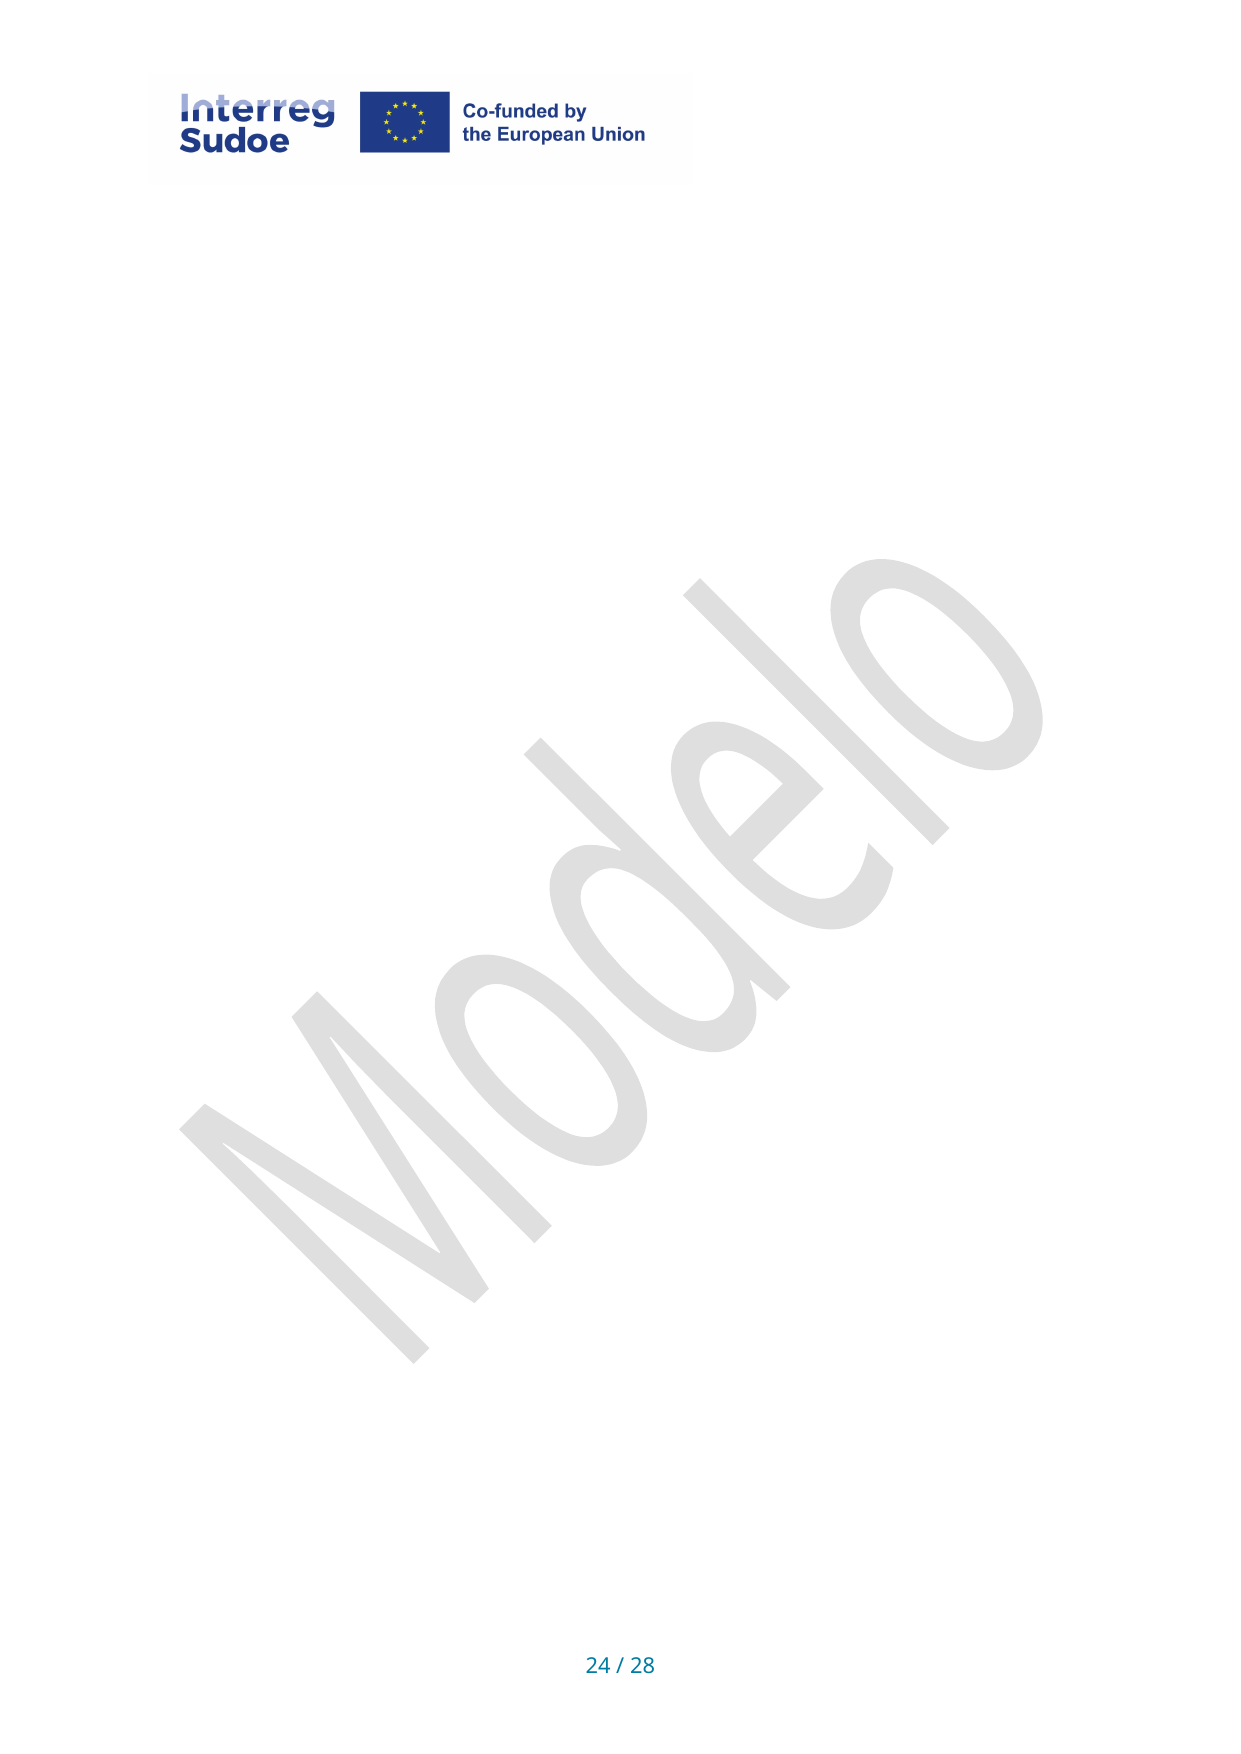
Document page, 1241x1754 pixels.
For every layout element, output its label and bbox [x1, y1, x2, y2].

picture [147, 73, 693, 185]
